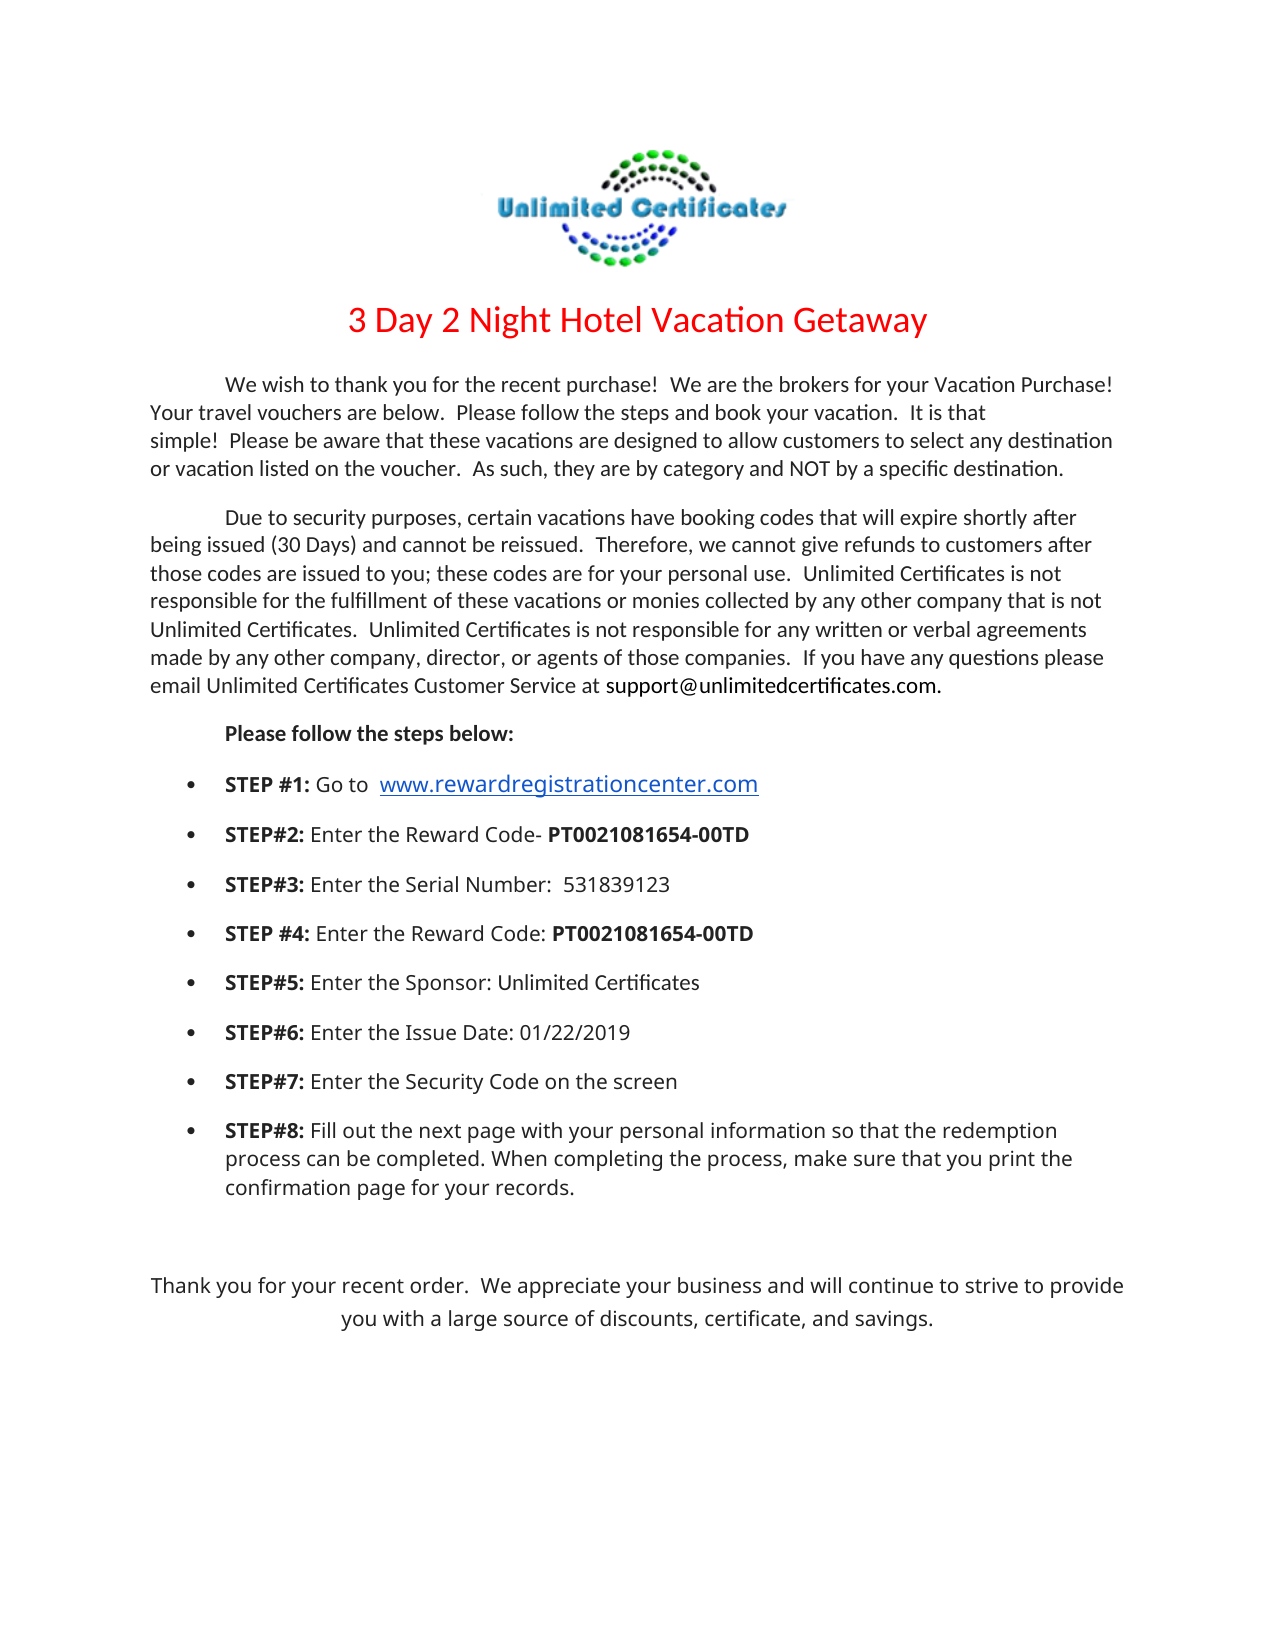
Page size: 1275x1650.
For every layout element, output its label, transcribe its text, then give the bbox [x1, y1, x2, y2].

picture [480, 150, 795, 272]
text 3 Day 2 Night Hotel Vacation Getaway [150, 296, 1125, 342]
list STEP#7: Enter the Security Code on the screen [187, 1067, 1125, 1095]
list STEP #1: Go to www.rewardregistrationcenter.com [187, 768, 1125, 800]
text We wish to thank you for the recent purchase! We are the brokers for your Vacation Purchase! Your travel vouchers are below. Please follow the steps and book your vacation. It is that simple! Please be aware that these vacations are designed to allow customers to select any destination or vacation listed on the voucher. As such, they are by category and NOT by a specific destination. [150, 370, 1125, 482]
text Please follow the steps below: [150, 719, 1125, 748]
text Due to security purposes, certain vacations have booking codes that will expire shortly after being issued (30 Days) and cannot be reissued. Therefore, we cannot give refunds to customers after those codes are issued to you; these codes are for your personal use. Unlimited Certificates is not responsible for the fulfillment of these vacations or monies collected by any other company that is not Unlimited Certificates. Unlimited Certificates is not responsible for any written or verbal agreements made by any other company, director, or agents of those companies. If you have any questions please email Unlimited Certificates Customer Service at support@unlimitedcertificates.com. [150, 503, 1125, 699]
list STEP#3: Enter the Serial Number: 531839123 [187, 870, 1125, 898]
list STEP #4: Enter the Reward Code: PT0021081654-00TD [187, 919, 1125, 947]
list STEP#2: Enter the Reward Code- PT0021081654-00TD [187, 821, 1125, 849]
list STEP#6: Enter the Issue Date: 01/22/2019 [187, 1018, 1125, 1046]
text Thank you for your recent order. We appreciate your business and will continue to strive to provide you with a large source of discounts, certificate, and savings. [150, 1271, 1125, 1332]
list STEP#5: Enter the Sponsor: Unlimited Certificates [187, 968, 1125, 997]
list STEP#8: Fill out the next page with your personal information so that the redemption process can be completed. When completing the process, make sure that you print the confirmation page for your records. [187, 1116, 1125, 1201]
